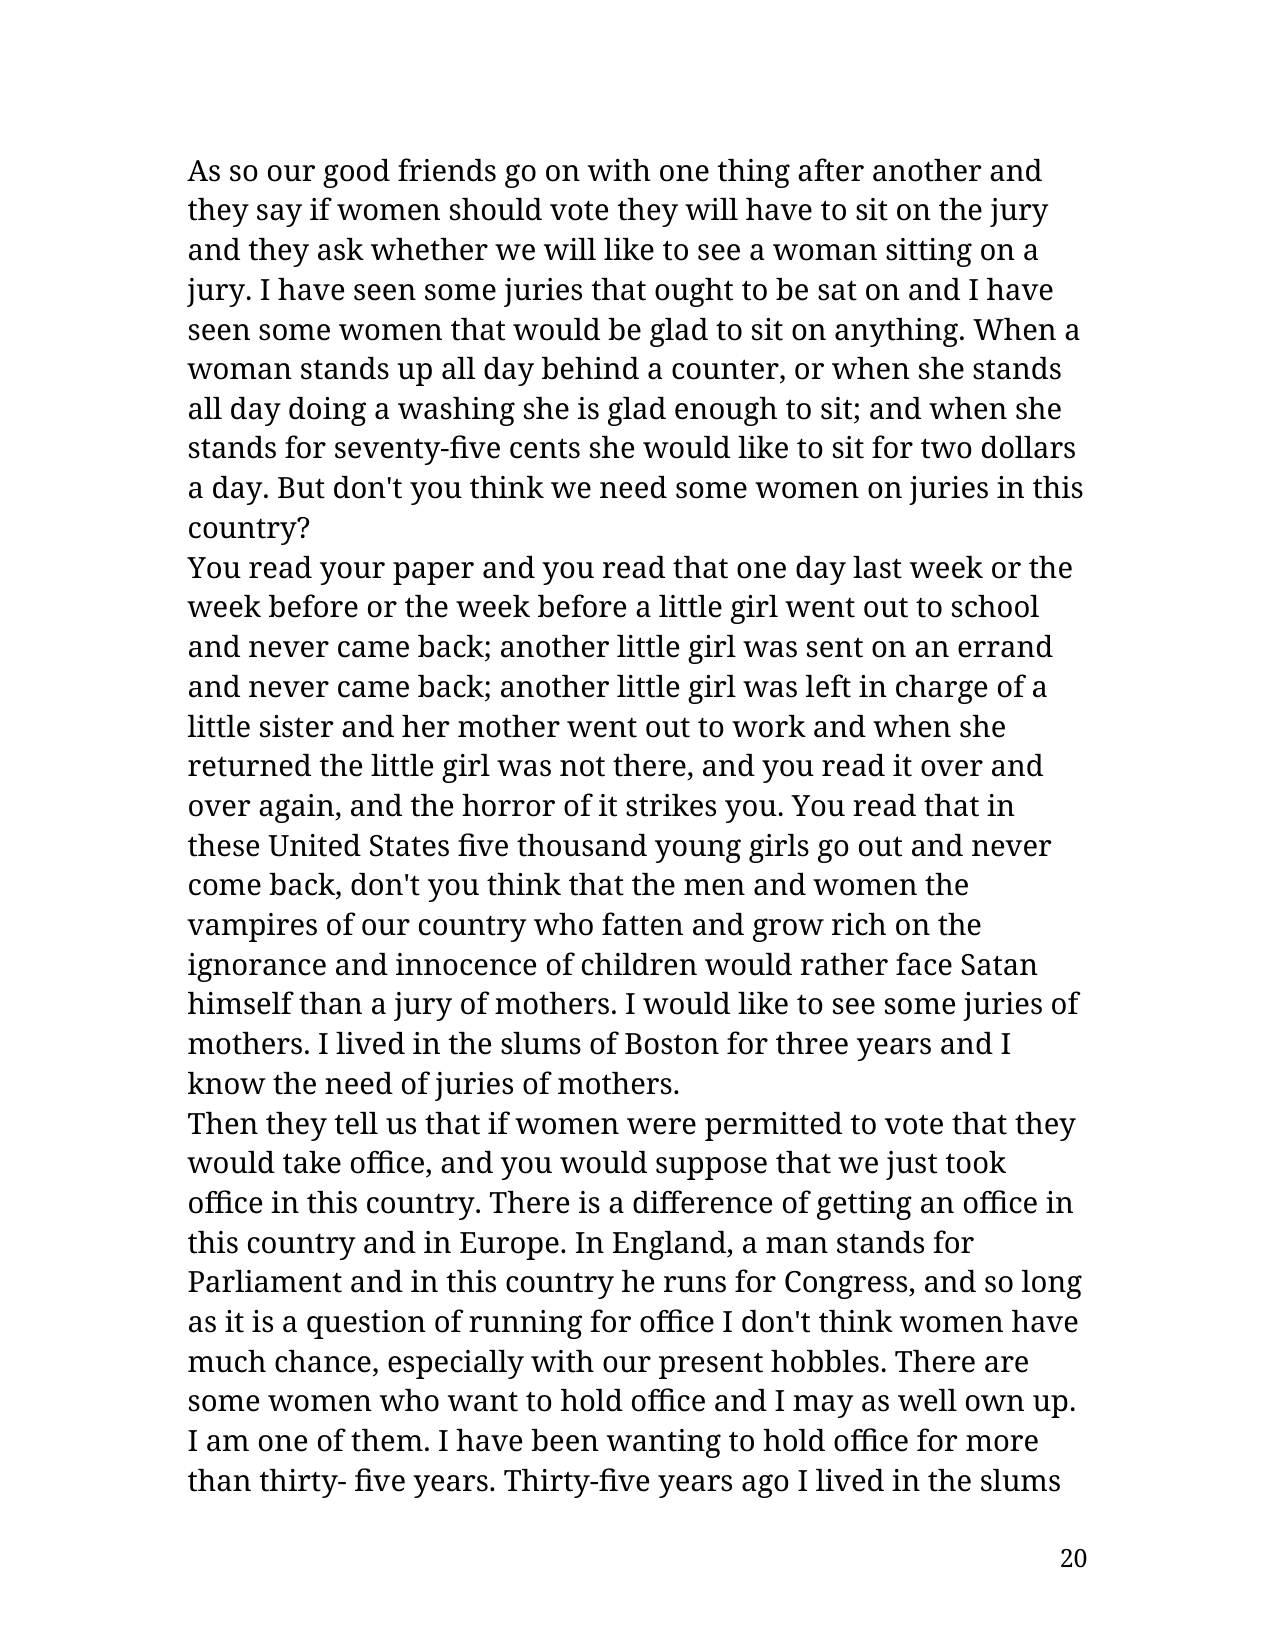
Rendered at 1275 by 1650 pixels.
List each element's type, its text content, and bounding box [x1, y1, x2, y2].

text You read your paper and you read that one day last week or the week before or the week before a little girl went out to school and never came back; another little girl was sent on an errand and never came back; another little girl was left in charge of a little sister and her mother went out to work and when she returned the little girl was not there, and you read it over and over again, and the horror of it strikes you. You read that in these United States five thousand young girls go out and never come back, don't you think that the men and women the vampires of our country who fatten and grow rich on the ignorance and innocence of children would rather face Satan himself than a jury of mothers. I would like to see some juries of mothers. I lived in the slums of Boston for three years and I know the need of juries of mothers. [187, 547, 1087, 1103]
text As so our good friends go on with one thing after another and they say if women should vote they will have to sit on the jury and they ask whether we will like to see a woman sitting on a jury. I have seen some juries that ought to be sat on and I have seen some women that would be glad to sit on anything. When a woman stands up all day behind a counter, or when she stands all day doing a washing she is glad enough to sit; and when she stands for seventy-five cents she would like to sit for two dollars a day. But don't you think we need some women on juries in this country? [187, 150, 1087, 547]
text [187, 1421, 1087, 1500]
text Then they tell us that if women were permitted to vote that they would take office, and you would suppose that we just took office in this country. There is a difference of getting an office in this country and in Europe. In England, a man stands for Parliament and in this country he runs for Congress, and so long as it is a question of running for office I don't think women have much chance, especially with our present hobbles. There are some women who want to hold office and I may as well own up. [187, 1103, 1087, 1420]
